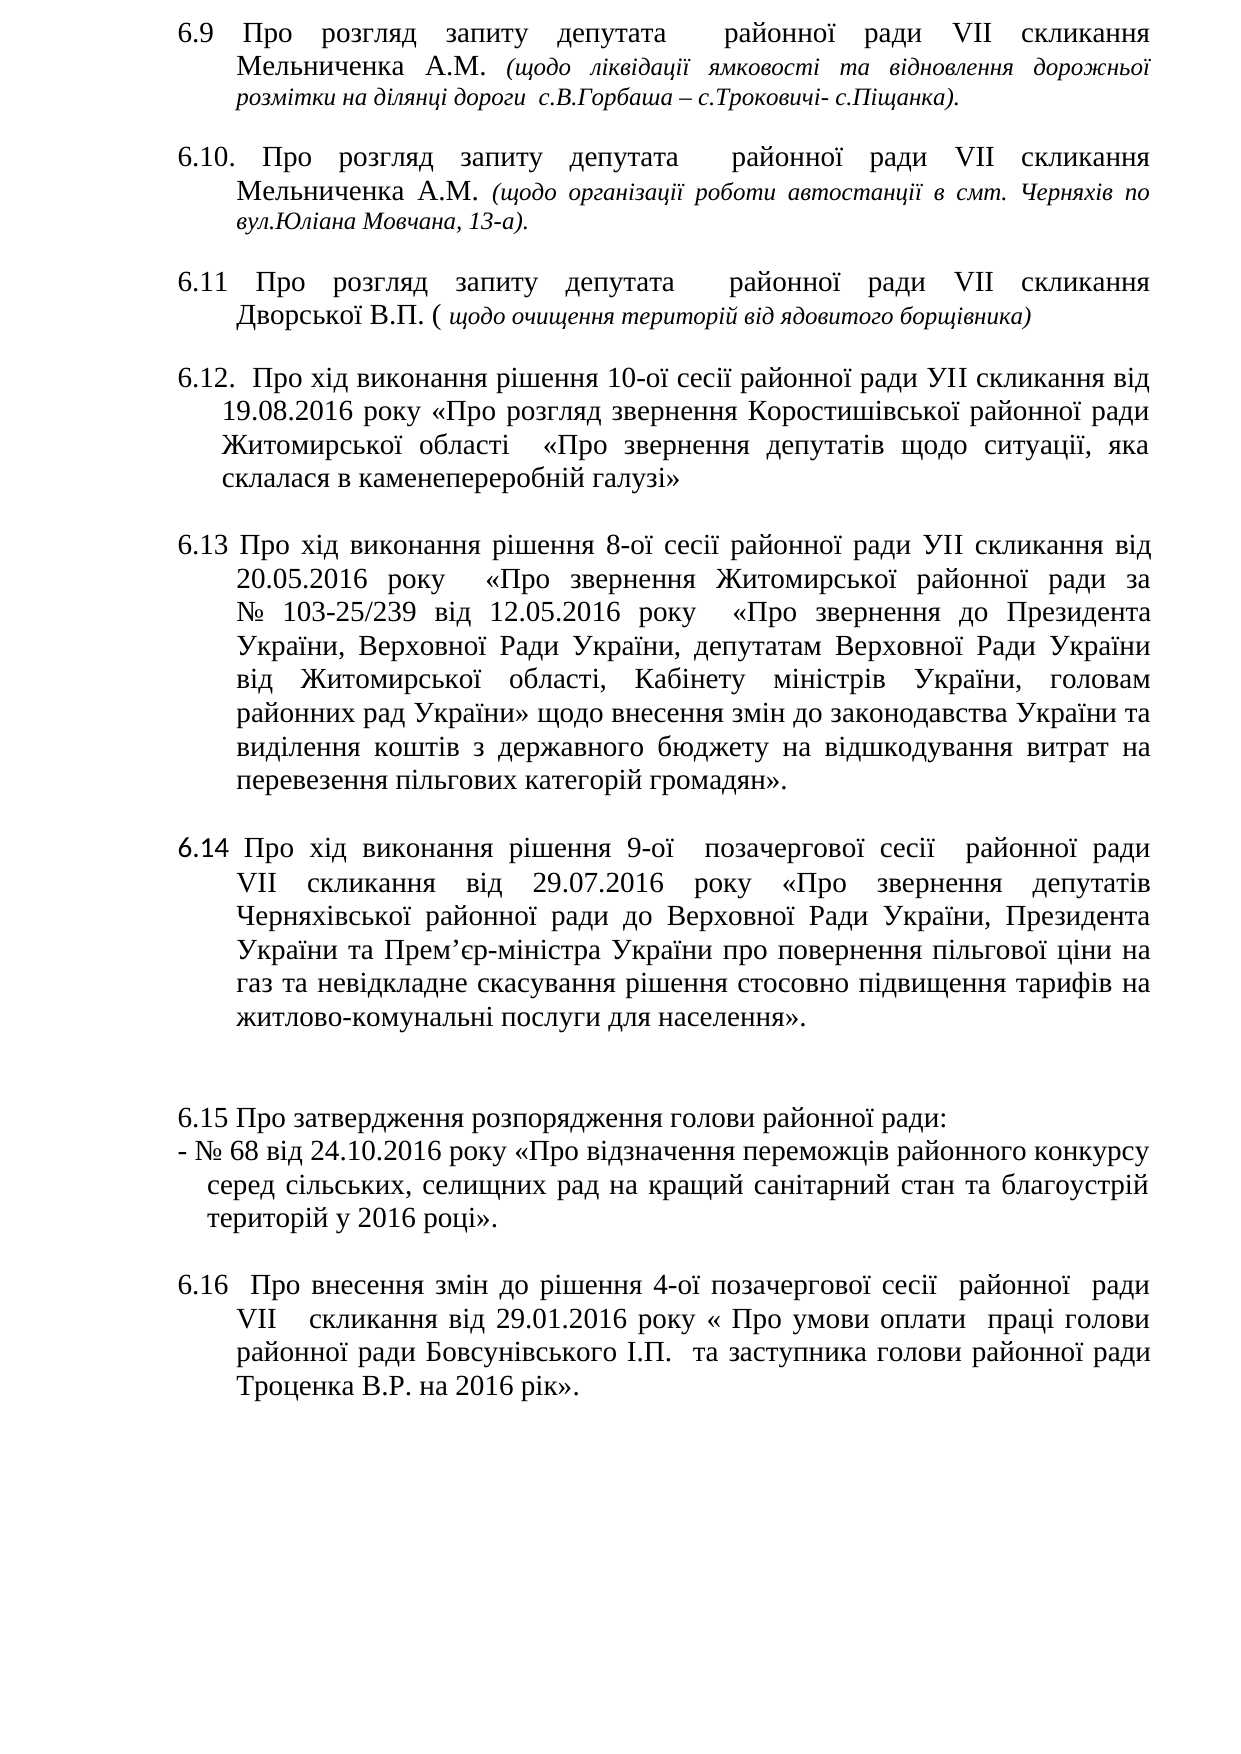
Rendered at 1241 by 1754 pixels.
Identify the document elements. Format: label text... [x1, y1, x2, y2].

list 6.10. Про розгляд запиту депутата районної ради VІІ скликання Мельниченка А.М. (щодо організації роботи автостанції в смт. Черняхів по вул.Юліана Мовчана, 13-а). [177, 139, 1150, 235]
list 6.11 Про розгляд запиту депутата районної ради VІІ скликання Дворської В.П. ( щодо очищення територій від ядовитого борщівника) [177, 264, 1150, 331]
list 6.9 Про розгляд запиту депутата районної ради VІІ скликання Мельниченка А.М. (щодо ліквідації ямковості та відновлення дорожньої розмітки на ділянці дороги с.В.Горбаша – с.Троковичі- с.Піщанка). [177, 15, 1150, 111]
list 6.15 Про затвердження розпорядження голови районної ради: [177, 1100, 1150, 1133]
list 6.13 Про хід виконання рішення 8-ої сесії районної ради УІI скликання від 20.05.2016 року «Про звернення Житомирської районної ради за № 103-25/239 від 12.05.2016 року «Про звернення до Президента України, Верховної Ради України, депутатам Верховної Ради України від Житомирської області, Кабінету міністрів України, головам районних рад України» щодо внесення змін до законодавства України та виділення коштів з державного бюджету на відшкодування витрат на перевезення пільгових категорій громадян». [177, 527, 1152, 796]
list - № 68 від 24.10.2016 року «Про відзначення переможців районного конкурсу серед сільських, селищних рад на кращий санітарний стан та благоустрій територій у 2016 році». [177, 1133, 1150, 1234]
text 6.16 Про внесення змін до рішення 4-ої позачергової сесії районної ради VII скликання від 29.01.2016 року « Про умови оплати праці голови районної ради Бовсунівського І.П. та заступника голови районної ради Троценка В.Р. на 2016 рік». [177, 1267, 1152, 1402]
text 6.14 Про хід виконання рішення 9-ої позачергової сесії районної ради VIІ скликання від 29.07.2016 року «Про звернення депутатів Черняхівської районної ради до Верховної Ради України, Президента України та Прем’єр-міністра України про повернення пільгової ціни на газ та невідкладне скасування рішення стосовно підвищення тарифів на житлово-комунальні послуги для населення». [177, 829, 1152, 1033]
list 6.12. Про хід виконання рішення 10-ої сесії районної ради УІI скликання від 19.08.2016 року «Про розгляд звернення Коростишівської районної ради Житомирської області «Про звернення депутатів щодо ситуації, яка склалася в каменепереробній галузі» [177, 360, 1150, 494]
